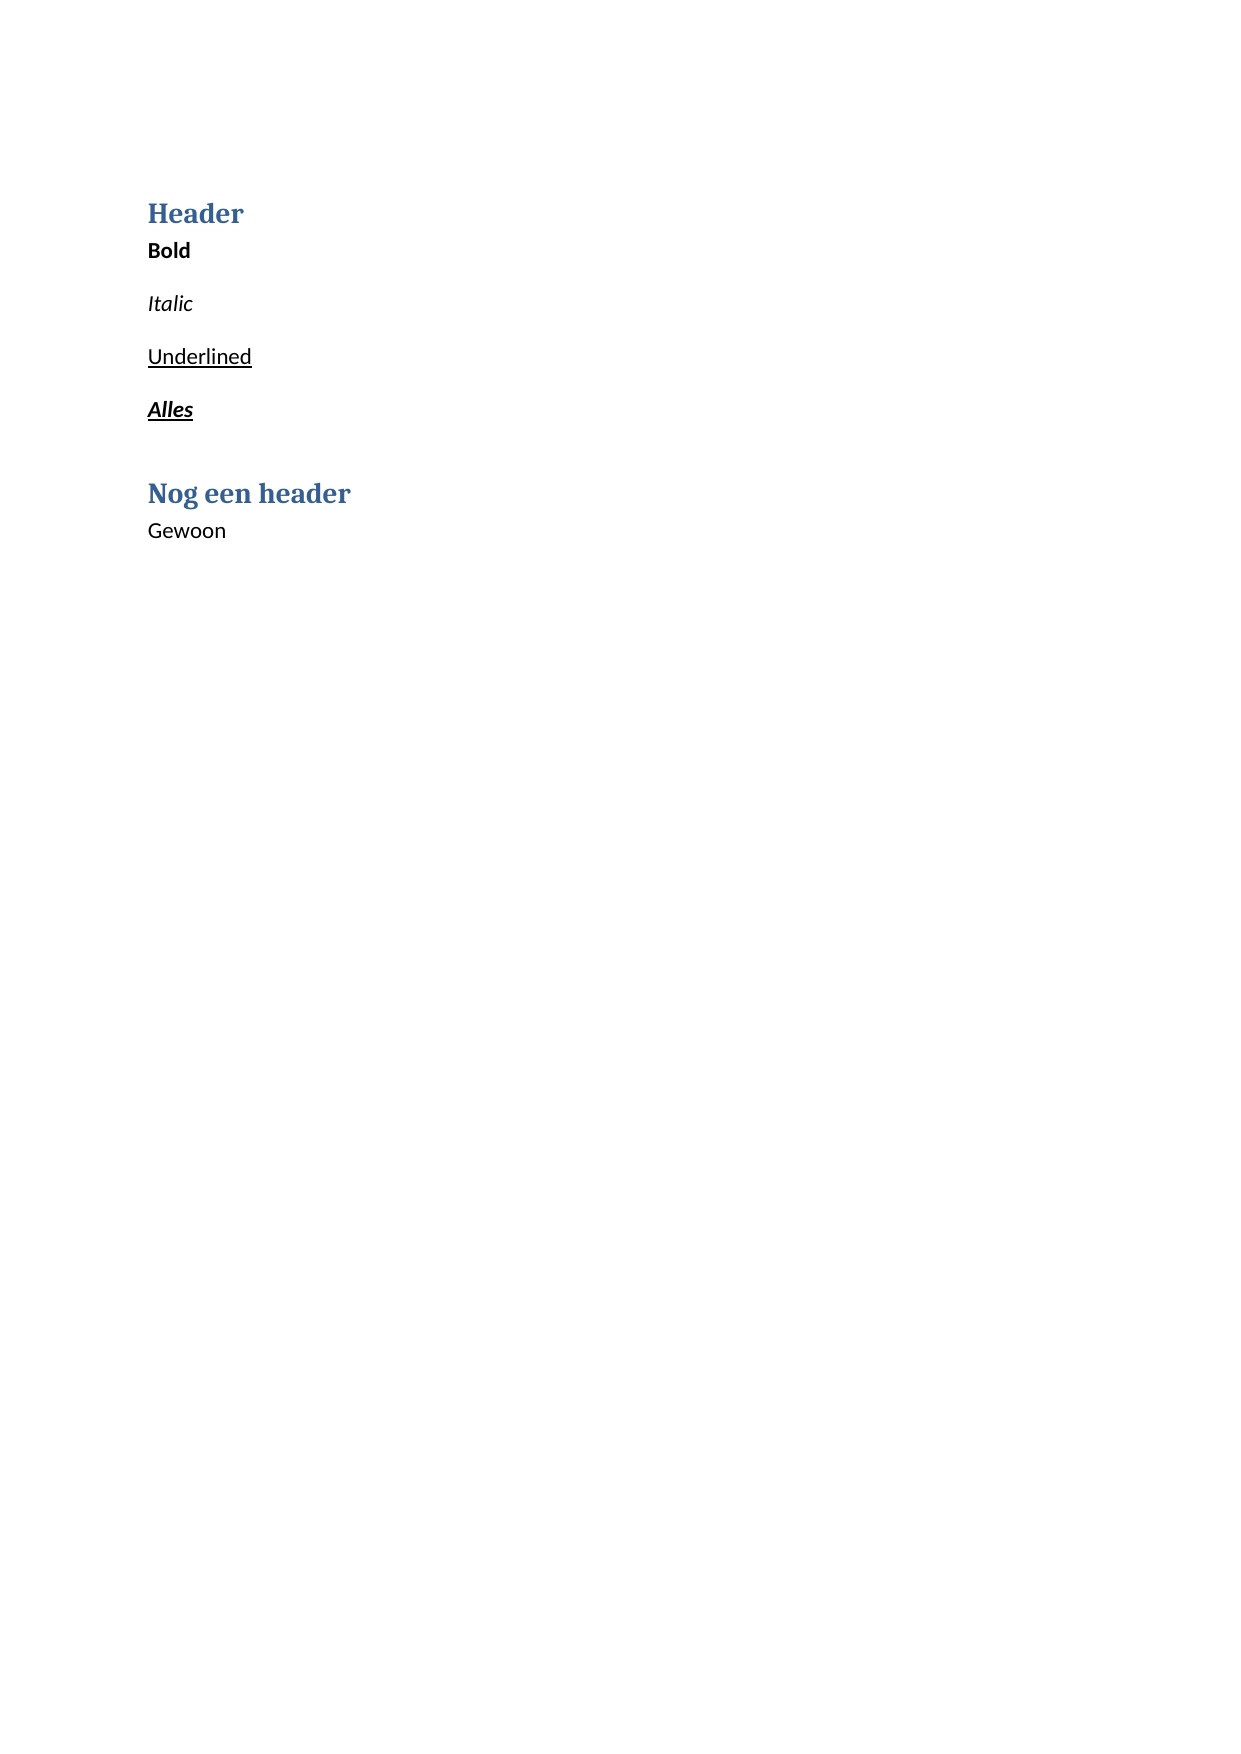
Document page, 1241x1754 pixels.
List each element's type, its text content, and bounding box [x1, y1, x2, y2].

text Underlined [148, 342, 1093, 370]
text Bold [148, 236, 1093, 264]
subtitle Nog een header [148, 477, 1093, 511]
text Gewoon [148, 516, 1093, 544]
text Alles [148, 395, 1093, 423]
text Italic [148, 289, 1093, 317]
subtitle Header [148, 198, 1093, 231]
